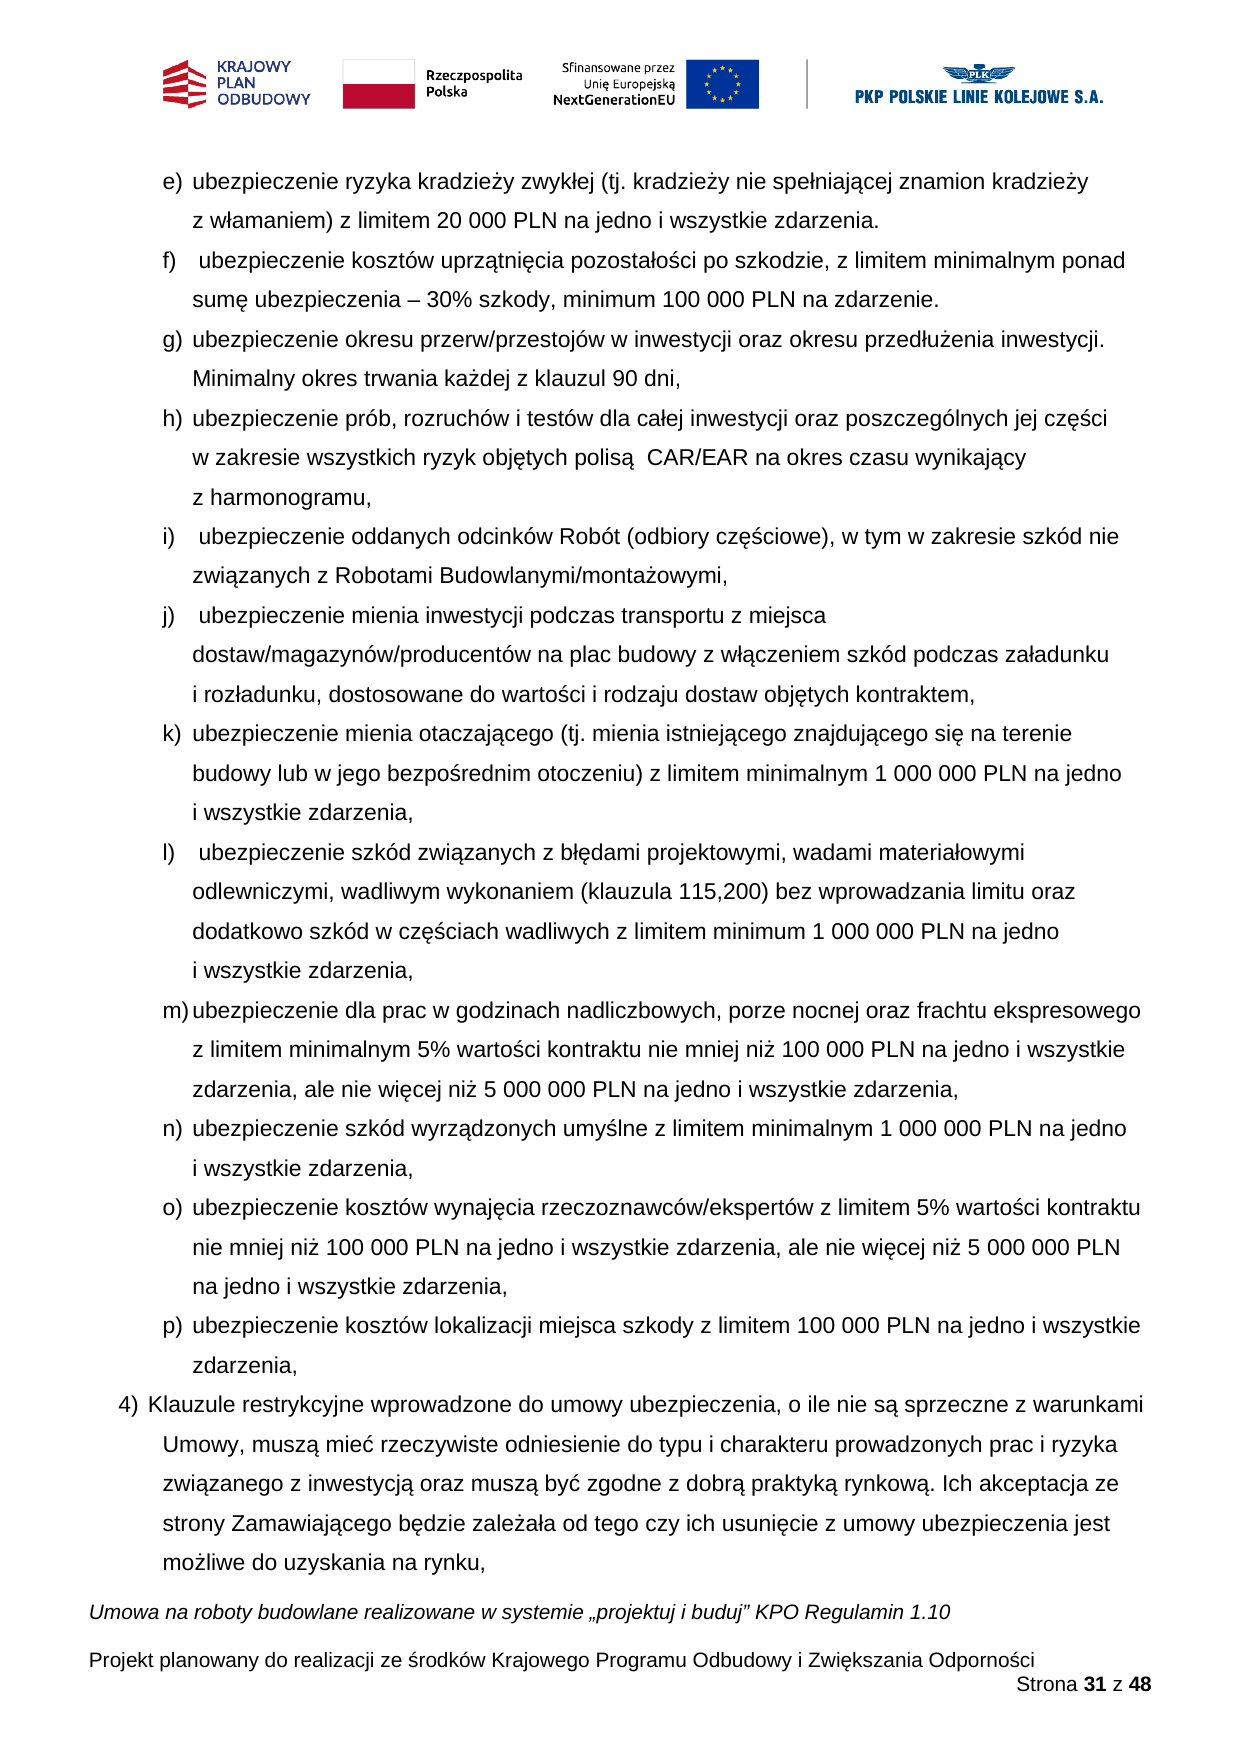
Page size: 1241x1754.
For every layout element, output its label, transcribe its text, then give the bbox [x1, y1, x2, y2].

list ubezpieczenie szkód związanych z błędami projektowymi, wadami materiałowymi odlewniczymi, wadliwym wykonaniem (klauzula 115,200) bez wprowadzania limitu oraz dodatkowo szkód w częściach wadliwych z limitem minimum 1 000 000 PLN na jedno i wszystkie zdarzenia, [162, 839, 1152, 983]
list ubezpieczenie okresu przerw/przestojów w inwestycji oraz okresu przedłużenia inwestycji. Minimalny okres trwania każdej z klauzul 90 dni, [162, 326, 1152, 391]
list ubezpieczenie oddanych odcinków Robót (odbiory częściowe), w tym w zakresie szkód nie związanych z Robotami Budowlanymi/montażowymi, [162, 523, 1152, 589]
list ubezpieczenie mienia otaczającego (tj. mienia istniejącego znajdującego się na terenie budowy lub w jego bezpośrednim otoczeniu) z limitem minimalnym 1 000 000 PLN na jedno i wszystkie zdarzenia, [162, 720, 1152, 826]
picture [146, 42, 1120, 125]
list ubezpieczenie mienia inwestycji podczas transportu z miejsca dostaw/magazynów/producentów na plac budowy z włączeniem szkód podczas załadunku i rozładunku, dostosowane do wartości i rodzaju dostaw objętych kontraktem, [162, 602, 1152, 707]
list ubezpieczenie kosztów uprzątnięcia pozostałości po szkodzie, z limitem minimalnym ponad sumę ubezpieczenia – 30% szkody, minimum 100 000 PLN na zdarzenie. [162, 247, 1152, 312]
list ubezpieczenie szkód wyrządzonych umyślne z limitem minimalnym 1 000 000 PLN na jedno i wszystkie zdarzenia, [162, 1115, 1152, 1181]
list Klauzule restrykcyjne wprowadzone do umowy ubezpieczenia, o ile nie są sprzeczne z warunkami Umowy, muszą mieć rzeczywiste odniesienie do typu i charakteru prowadzonych prac i ryzyka związanego z inwestycją oraz muszą być zgodne z dobrą praktyką rynkową. Ich akceptacja ze strony Zamawiającego będzie zależała od tego czy ich usunięcie z umowy ubezpieczenia jest możliwe do uzyskania na rynku, [118, 1391, 1152, 1576]
list ubezpieczenie prób, rozruchów i testów dla całej inwestycji oraz poszczególnych jej części w zakresie wszystkich ryzyk objętych polisą CAR/EAR na okres czasu wynikający z harmonogramu, [162, 404, 1152, 510]
list ubezpieczenie kosztów lokalizacji miejsca szkody z limitem 100 000 PLN na jedno i wszystkie zdarzenia, [162, 1312, 1152, 1378]
list ubezpieczenie kosztów wynajęcia rzeczoznawców/ekspertów z limitem 5% wartości kontraktu nie mniej niż 100 000 PLN na jedno i wszystkie zdarzenia, ale nie więcej niż 5 000 000 PLN na jedno i wszystkie zdarzenia, [162, 1194, 1152, 1299]
list ubezpieczenie dla prac w godzinach nadliczbowych, porze nocnej oraz frachtu ekspresowego z limitem minimalnym 5% wartości kontraktu nie mniej niż 100 000 PLN na jedno i wszystkie zdarzenia, ale nie więcej niż 5 000 000 PLN na jedno i wszystkie zdarzenia, [162, 997, 1152, 1102]
list ubezpieczenie ryzyka kradzieży zwykłej (tj. kradzieży nie spełniającej znamion kradzieży z włamaniem) z limitem 20 000 PLN na jedno i wszystkie zdarzenia. [162, 168, 1152, 233]
